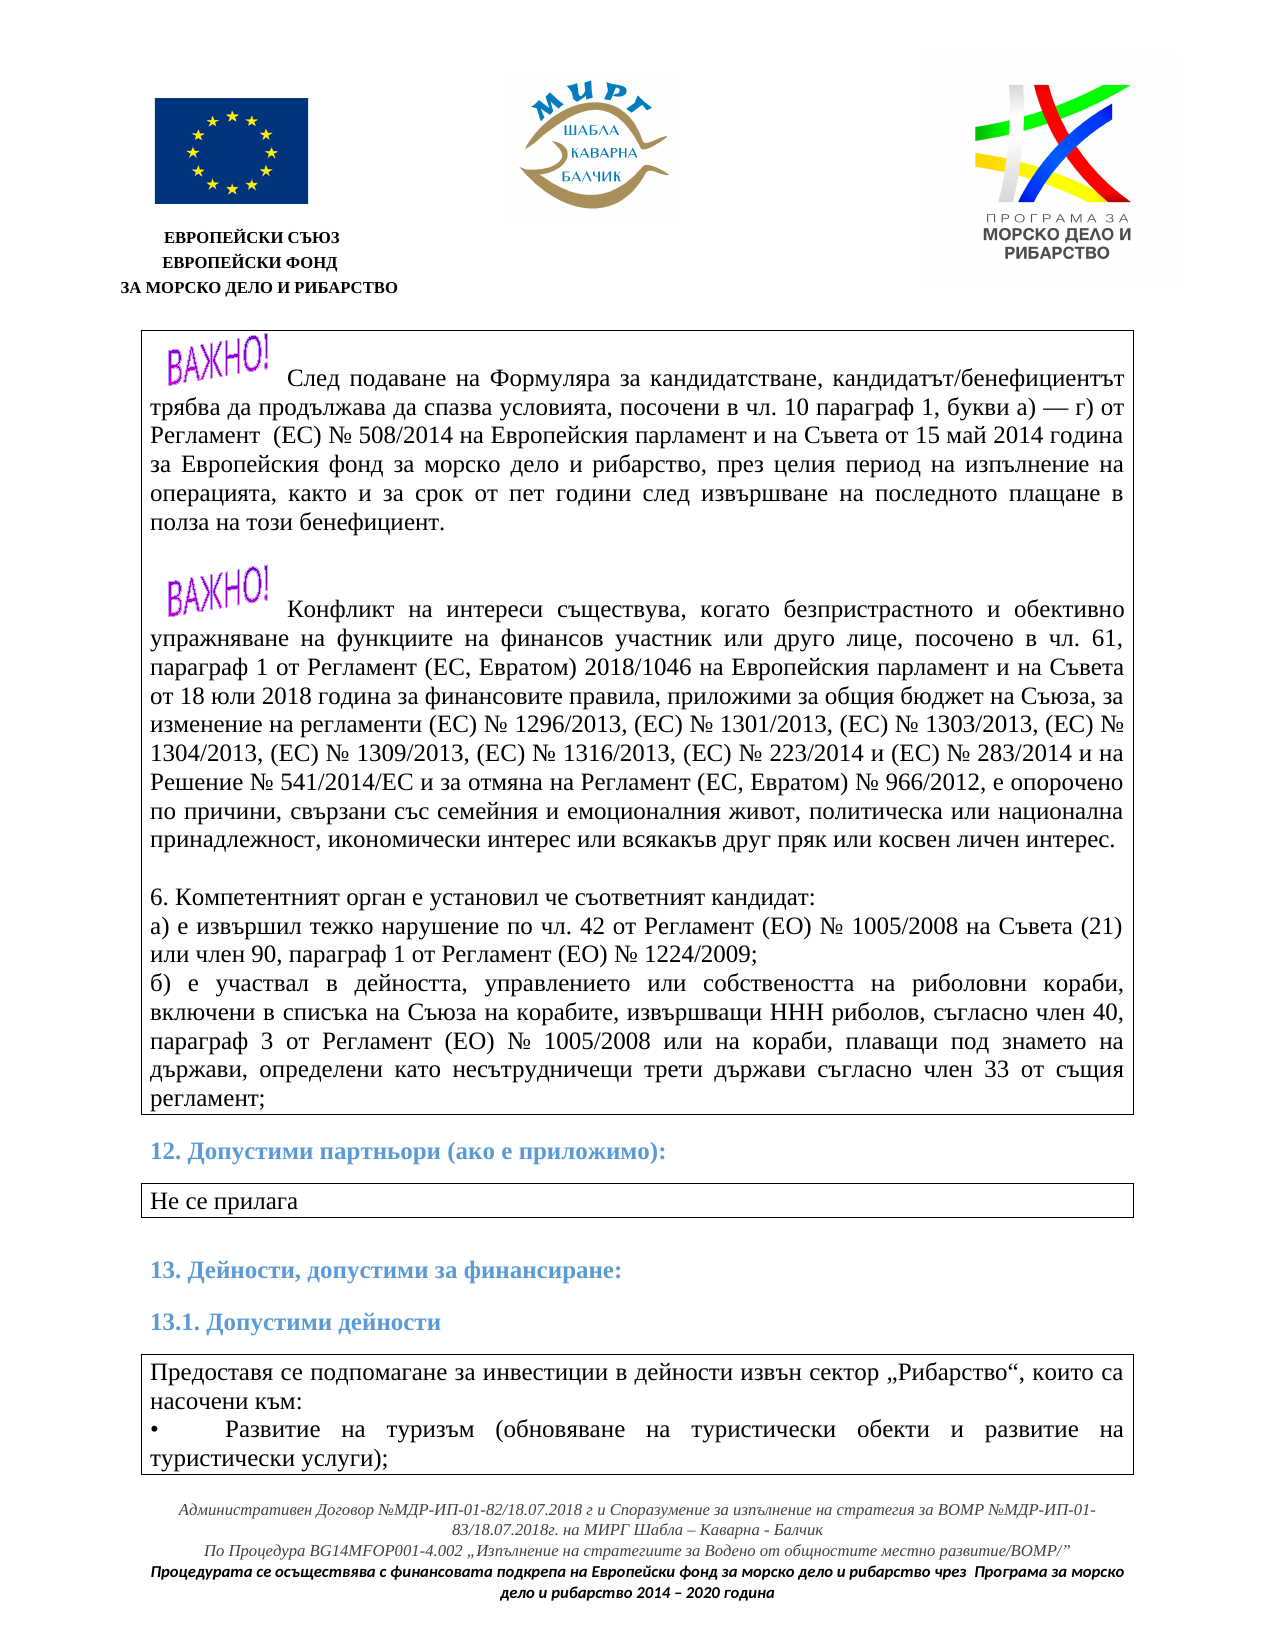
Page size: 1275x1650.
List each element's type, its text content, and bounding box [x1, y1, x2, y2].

text 13. Дейности, допустими за финансиране: [150, 1256, 1125, 1284]
text Конфликт на интереси съществува, когато безпристрастното и обективно упражняване на функциите на финансов участник или друго лице, посочено в чл. 61, параграф 1 от Регламент (ЕС, Евратом) 2018/1046 на Европейския парламент и на Съвета от 18 юли 2018 година за финансовите правила, приложими за общия бюджет на Съюза, за изменение на регламенти (ЕС) № 1296/2013, (ЕС) № 1301/2013, (ЕС) № 1303/2013, (ЕС) № 1304/2013, (ЕС) № 1309/2013, (ЕС) № 1316/2013, (ЕС) № 223/2014 и (ЕС) № 283/2014 и на Решение № 541/2014/ЕС и за отмяна на Регламент (ЕС, Евратом) № 966/2012, е опорочено по причини, свързани със семейния и емоционалния живот, политическа или национална принадлежност, икономически интерес или всякакъв друг пряк или косвен личен интерес. [150, 564, 1125, 853]
text 12. Допустими партньори (ако е приложимо): [150, 1136, 1125, 1165]
text 13.1. Допустими дейности [150, 1307, 1125, 1336]
text б) е участвал в дейността, управлението или собствеността на риболовни кораби, включени в списъка на Съюза на корабите, извършващи ННН риболов, съгласно член 40, параграф 3 от Регламент (ЕО) № 1005/2008 или на кораби, плаващи под знамето на държави, определени като несътрудничещи трети държави съгласно член 33 от същия регламент; [142, 965, 1133, 1114]
picture [920, 54, 1180, 282]
text а) е извършил тежко нарушение по чл. 42 от Регламент (ЕО) № 1005/2008 на Съвета (21) или член 90, параграф 1 от Регламент (ЕО) № 1224/2009; [150, 911, 1125, 965]
text • Развитие на туризъм (обновяване на туристически обекти и развитие на туристически услуги); [142, 1411, 1133, 1474]
text След подаване на Формуляра за кандидатстване, кандидатът/бенефициентът трябва да продължава да спазва условията, посочени в чл. 10 параграф 1, букви а) — г) от Регламент (ЕС) № 508/2014 на Европейския парламент и на Съвета от 15 май 2014 година за Европейския фонд за морско дело и рибарство, през целия период на изпълнение на операцията, както и за срок от пет години след извършване на последното плащане в полза на този бенефициент. [142, 331, 1133, 536]
text Не се прилага [142, 1184, 1133, 1217]
text 6. Компетентният орган е установил че съответният кандидат: [150, 882, 1125, 911]
picture [509, 73, 677, 218]
text Предоставя се подпомагане за инвестиции в дейности извън сектор „Рибарство“, които са насочени към: [142, 1355, 1133, 1411]
